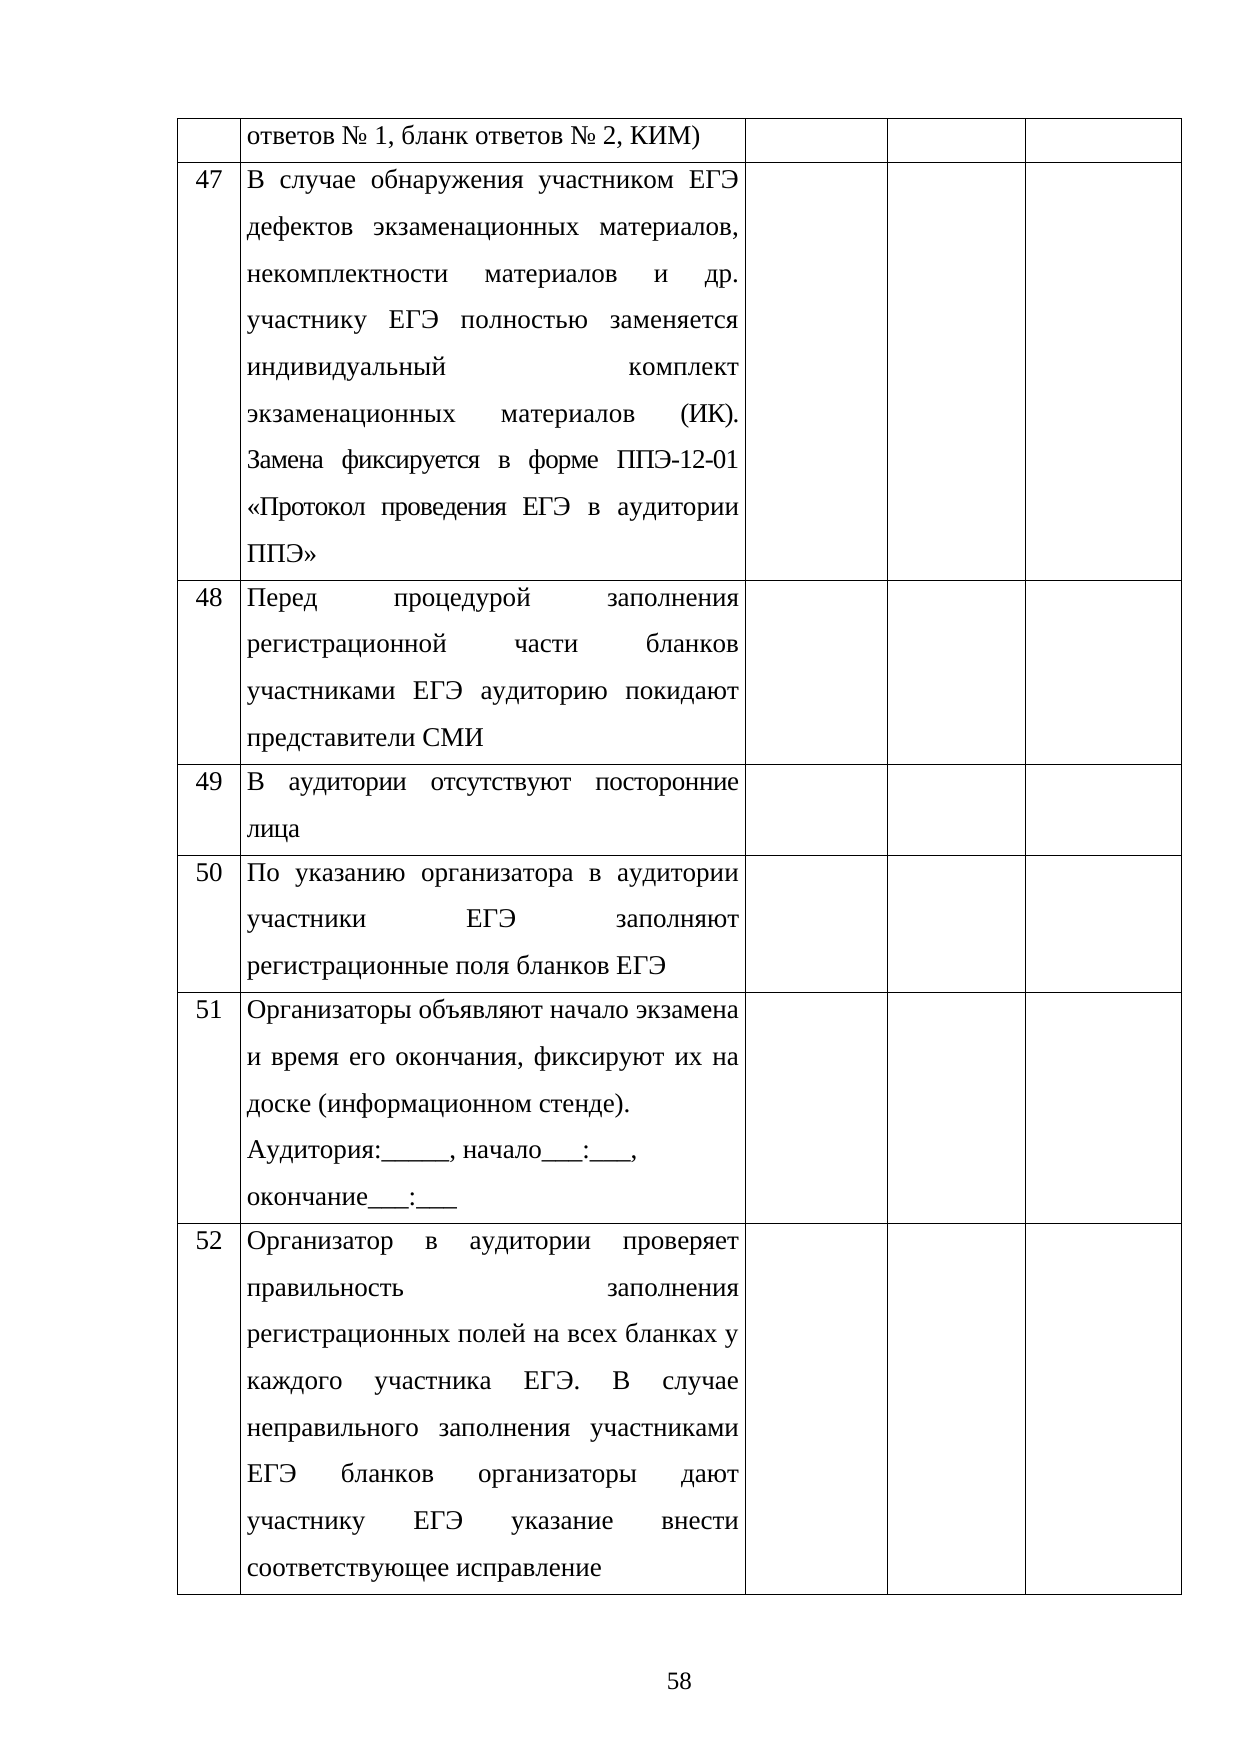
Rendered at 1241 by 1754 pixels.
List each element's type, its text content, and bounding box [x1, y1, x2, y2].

table_cell [746, 119, 887, 162]
table_cell [888, 119, 1025, 162]
table_cell [746, 581, 887, 764]
table_cell [888, 765, 1025, 855]
table_cell [746, 856, 887, 992]
table_cell 51 [178, 993, 240, 1223]
table_cell 50 [178, 856, 240, 992]
table_cell 48 [178, 581, 240, 764]
table_cell [1026, 856, 1181, 992]
table_cell [1026, 1224, 1181, 1594]
table_cell [746, 163, 887, 580]
table_cell 49 [178, 765, 240, 855]
table_cell [1026, 765, 1181, 855]
table_cell [888, 581, 1025, 764]
table_cell [1026, 993, 1181, 1223]
table_cell [1026, 119, 1181, 162]
table_cell [888, 1224, 1025, 1594]
table_cell [746, 1224, 887, 1594]
table_cell Организаторы объявляют начало экзамена и время его окончания, фиксируют их на доске (информационном стенде). Аудитория:_____, начало___:___, окончание___:___ [241, 993, 745, 1223]
table_cell [1026, 581, 1181, 764]
table_cell 47 [178, 163, 240, 580]
table_cell Перед процедурой заполнения регистрационной части бланков участниками ЕГЭ аудиторию покидают представители СМИ [241, 581, 745, 764]
table_cell [888, 163, 1025, 580]
table_cell Организатор в аудитории проверяет правильность заполнения регистрационных полей на всех бланках у каждого участника ЕГЭ. В случае неправильного заполнения участниками ЕГЭ бланков организаторы дают участнику ЕГЭ указание внести соответствующее исправление [241, 1224, 745, 1594]
table_cell 52 [178, 1224, 240, 1594]
table_cell [1026, 163, 1181, 580]
table_cell 46 [178, 119, 240, 162]
table_cell [888, 856, 1025, 992]
table_cell [888, 993, 1025, 1223]
table_cell В аудитории отсутствуют посторонние лица [241, 765, 745, 855]
table_cell [746, 993, 887, 1223]
table_cell [746, 765, 887, 855]
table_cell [241, 119, 745, 162]
table_cell По указанию организатора в аудитории участники ЕГЭ заполняют регистрационные поля бланков ЕГЭ [241, 856, 745, 992]
table_cell В случае обнаружения участником ЕГЭ дефектов экзаменационных материалов, некомплектности материалов и др. участнику ЕГЭ полностью заменяется индивидуальный комплект экзаменационных материалов (ИК). Замена фиксируется в форме ППЭ-12-01 «Протокол проведения ЕГЭ в аудитории ППЭ» [241, 163, 745, 580]
